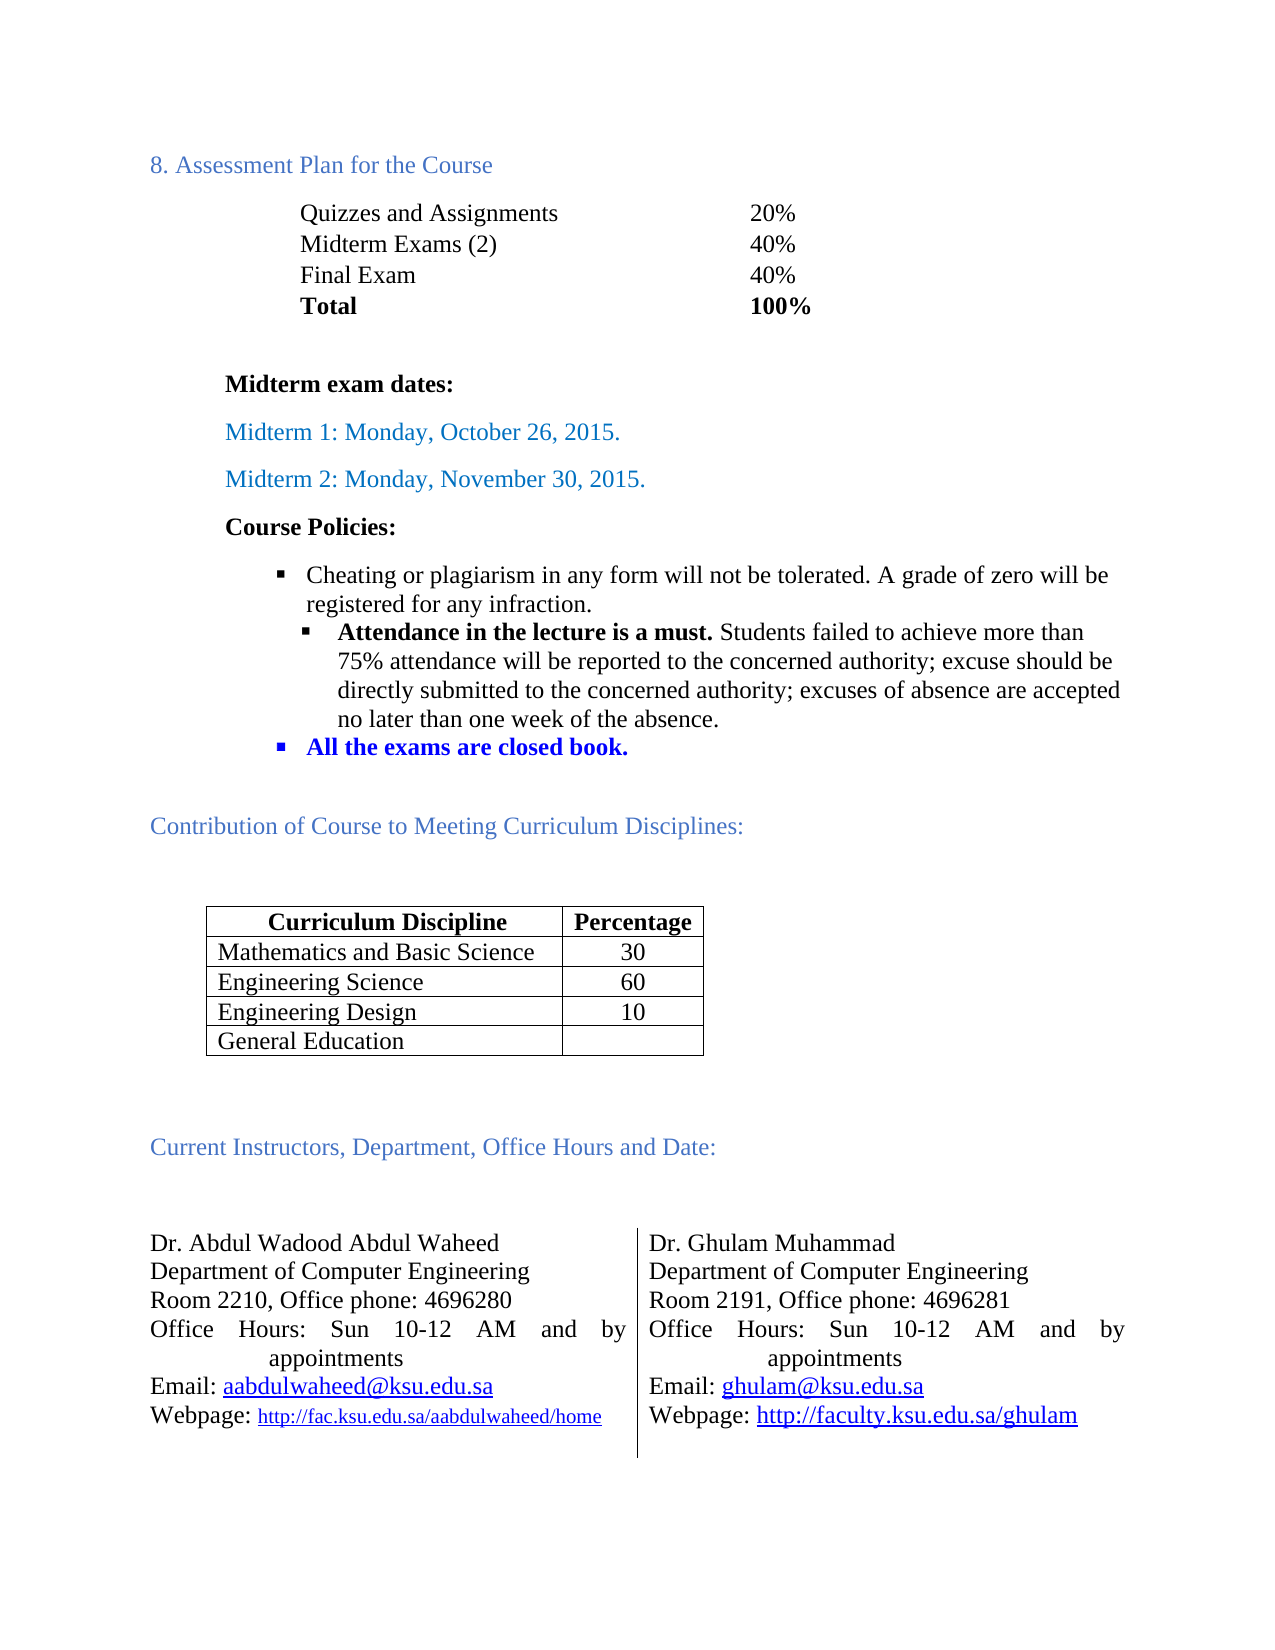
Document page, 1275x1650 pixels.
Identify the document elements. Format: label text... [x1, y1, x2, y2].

table_cell 10 [563, 997, 703, 1025]
table_cell Engineering Design [207, 997, 562, 1025]
table_cell 60 [563, 967, 703, 996]
list Attendance in the lecture is a must. Students failed to achieve more than 75% attendance will be reported to the concerned authority; excuse should be directly submitted to the concerned authority; excuses of absence are accepted no later than one week of the absence. [300, 617, 1125, 732]
table_cell [563, 1026, 703, 1055]
table_header Percentage [563, 907, 703, 936]
text Course Policies: [150, 512, 1125, 541]
table_cell General Education [207, 1026, 562, 1055]
text Midterm exam dates: [150, 369, 1125, 398]
list All the exams are closed book. [275, 732, 1125, 761]
text Midterm Exams (2) 40% [150, 229, 1125, 258]
table_header Curriculum Discipline [207, 907, 562, 936]
text Current Instructors, Department, Office Hours and Date: [150, 1132, 1125, 1161]
text Total 100% [150, 291, 1125, 320]
text Midterm 1: Monday, October 26, 2015. [150, 417, 1125, 446]
text Contribution of Course to Meeting Curriculum Disciplines: [150, 811, 1125, 839]
table_cell Engineering Science [207, 967, 562, 996]
table_cell Mathematics and Basic Science [207, 937, 562, 966]
text Midterm 2: Monday, November 30, 2015. [150, 464, 1125, 493]
table_header Dr. Abdul Wadood Abdul Waheed Department of Computer Engineering Room 2210, Office phone: 4696280 Office Hours: Sun 10-12 AM and by appointments Email: aabdulwaheed@ksu.edu.sa Webpage: http://fac.ksu.edu.sa/aabdulwaheed/home [139, 1228, 637, 1458]
text 8. Assessment Plan for the Course [150, 150, 1125, 179]
text Quizzes and Assignments 20% [150, 198, 1125, 226]
table_header Dr. Ghulam Muhammad Department of Computer Engineering Room 2191, Office phone: 4696281 Office Hours: Sun 10-12 AM and by appointments Email: ghulam@ksu.edu.sa Webpage: http://faculty.ksu.edu.sa/ghulam [638, 1228, 1136, 1458]
text Final Exam 40% [150, 260, 1125, 289]
table_cell 30 [563, 937, 703, 966]
list Cheating or plagiarism in any form will not be tolerated. A grade of zero will be registered for any infraction. [275, 560, 1125, 617]
